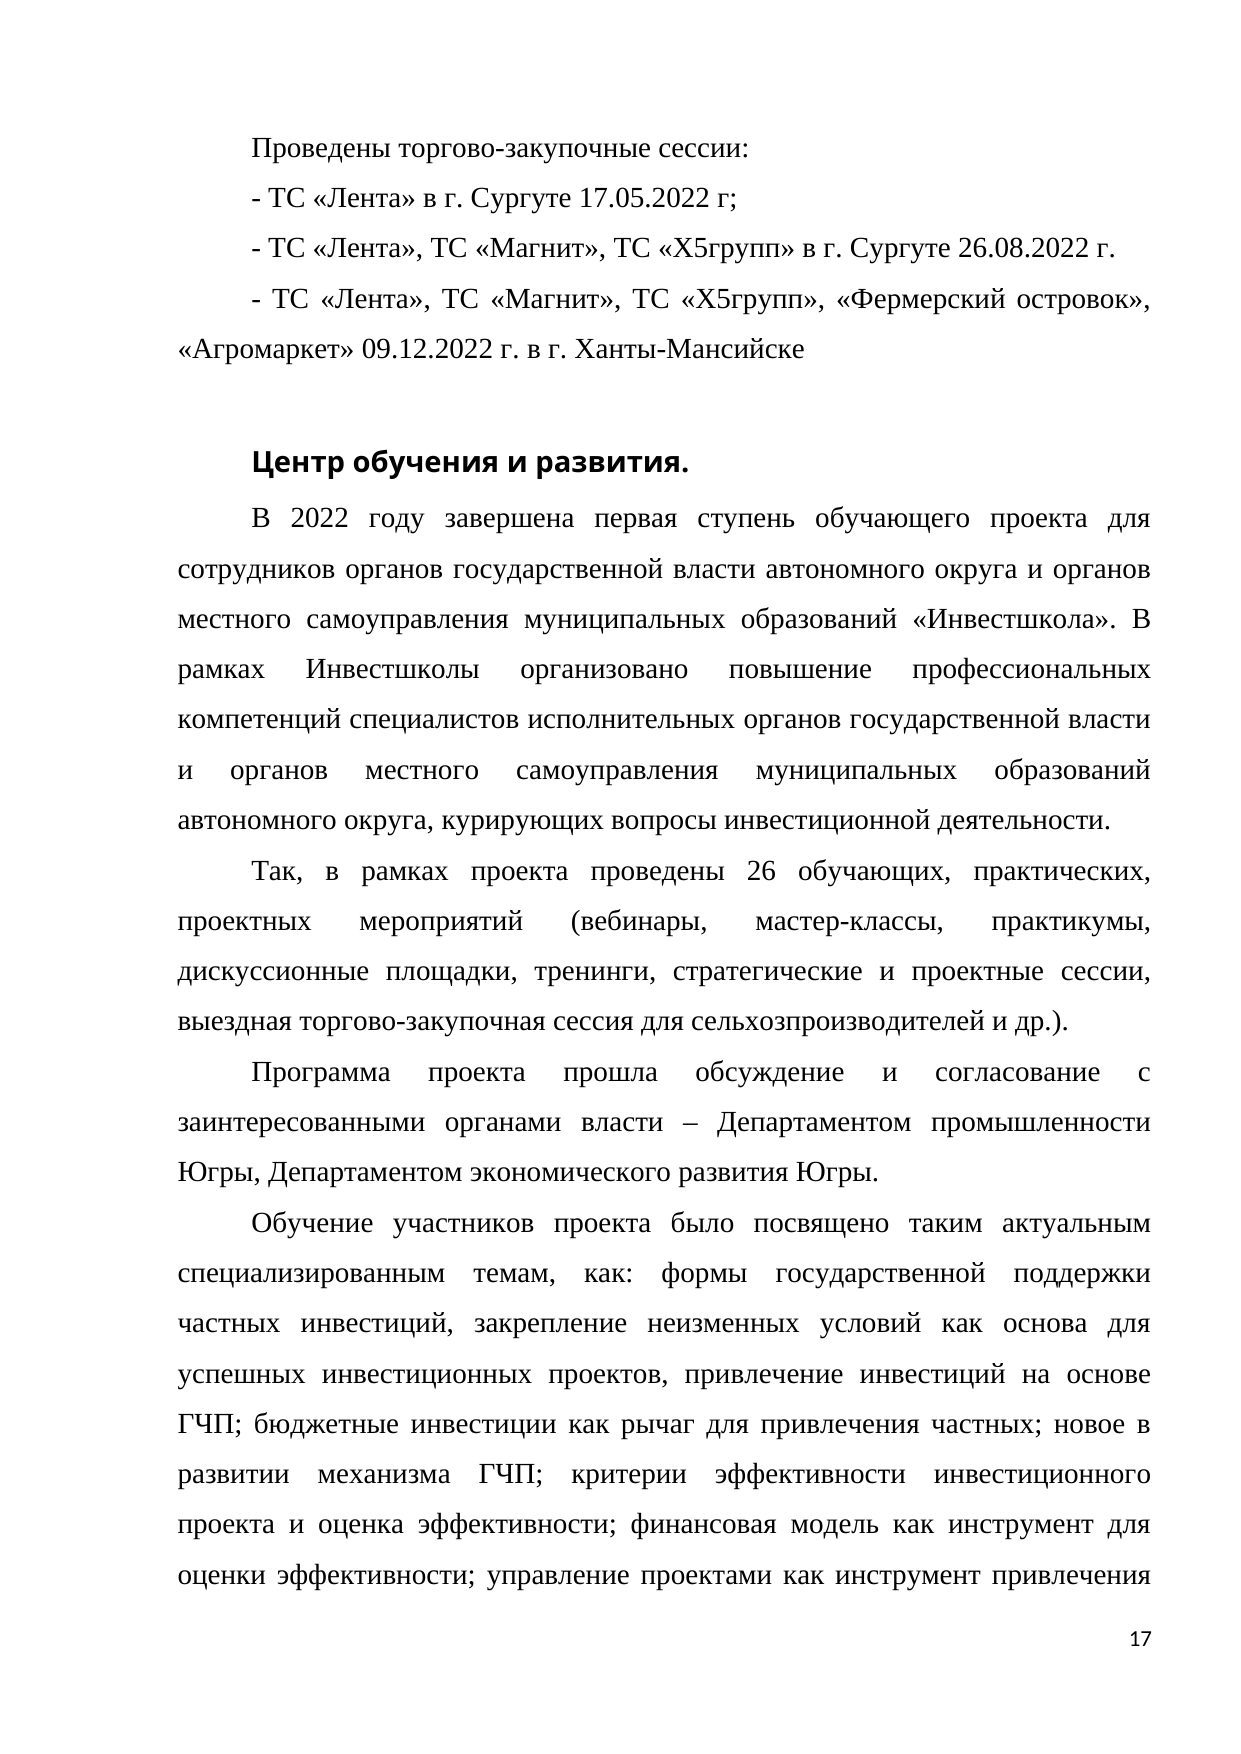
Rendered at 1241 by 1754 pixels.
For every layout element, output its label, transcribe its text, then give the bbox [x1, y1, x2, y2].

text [177, 1205, 1152, 1591]
text В 2022 году завершена первая ступень обучающего проекта для сотрудников органов государственной власти автономного округа и органов местного самоуправления муниципальных образований «Инвестшкола». В рамках Инвестшколы организовано повышение профессиональных компетенций специалистов исполнительных органов государственной власти и органов местного самоуправления муниципальных образований автономного округа, курирующих вопросы инвестиционной деятельности. [177, 500, 1152, 836]
text Программа проекта прошла обсуждение и согласование с заинтересованными органами власти – Департаментом промышленности Югры, Департаментом экономического развития Югры. [177, 1054, 1152, 1188]
list - ТС «Лента», ТС «Магнит», ТС «Х5групп», «Фермерский островок», «Агромаркет» 09.12.2022 г. в г. Ханты-Мансийске [177, 281, 1152, 365]
list - ТС «Лента» в г. Сургуте 17.05.2022 г; [177, 180, 1152, 214]
text Центр обучения и развития. [177, 441, 1152, 481]
list - ТС «Лента», ТС «Магнит», ТС «Х5групп» в г. Сургуте 26.08.2022 г. [177, 231, 1152, 264]
list Проведены торгово-закупочные сессии: [177, 130, 1152, 163]
text Так, в рамках проекта проведены 26 обучающих, практических, проектных мероприятий (вебинары, мастер-классы, практикумы, дискуссионные площадки, тренинги, стратегические и проектные сессии, выездная торгово-закупочная сессия для сельхозпроизводителей и др.). [177, 853, 1152, 1037]
